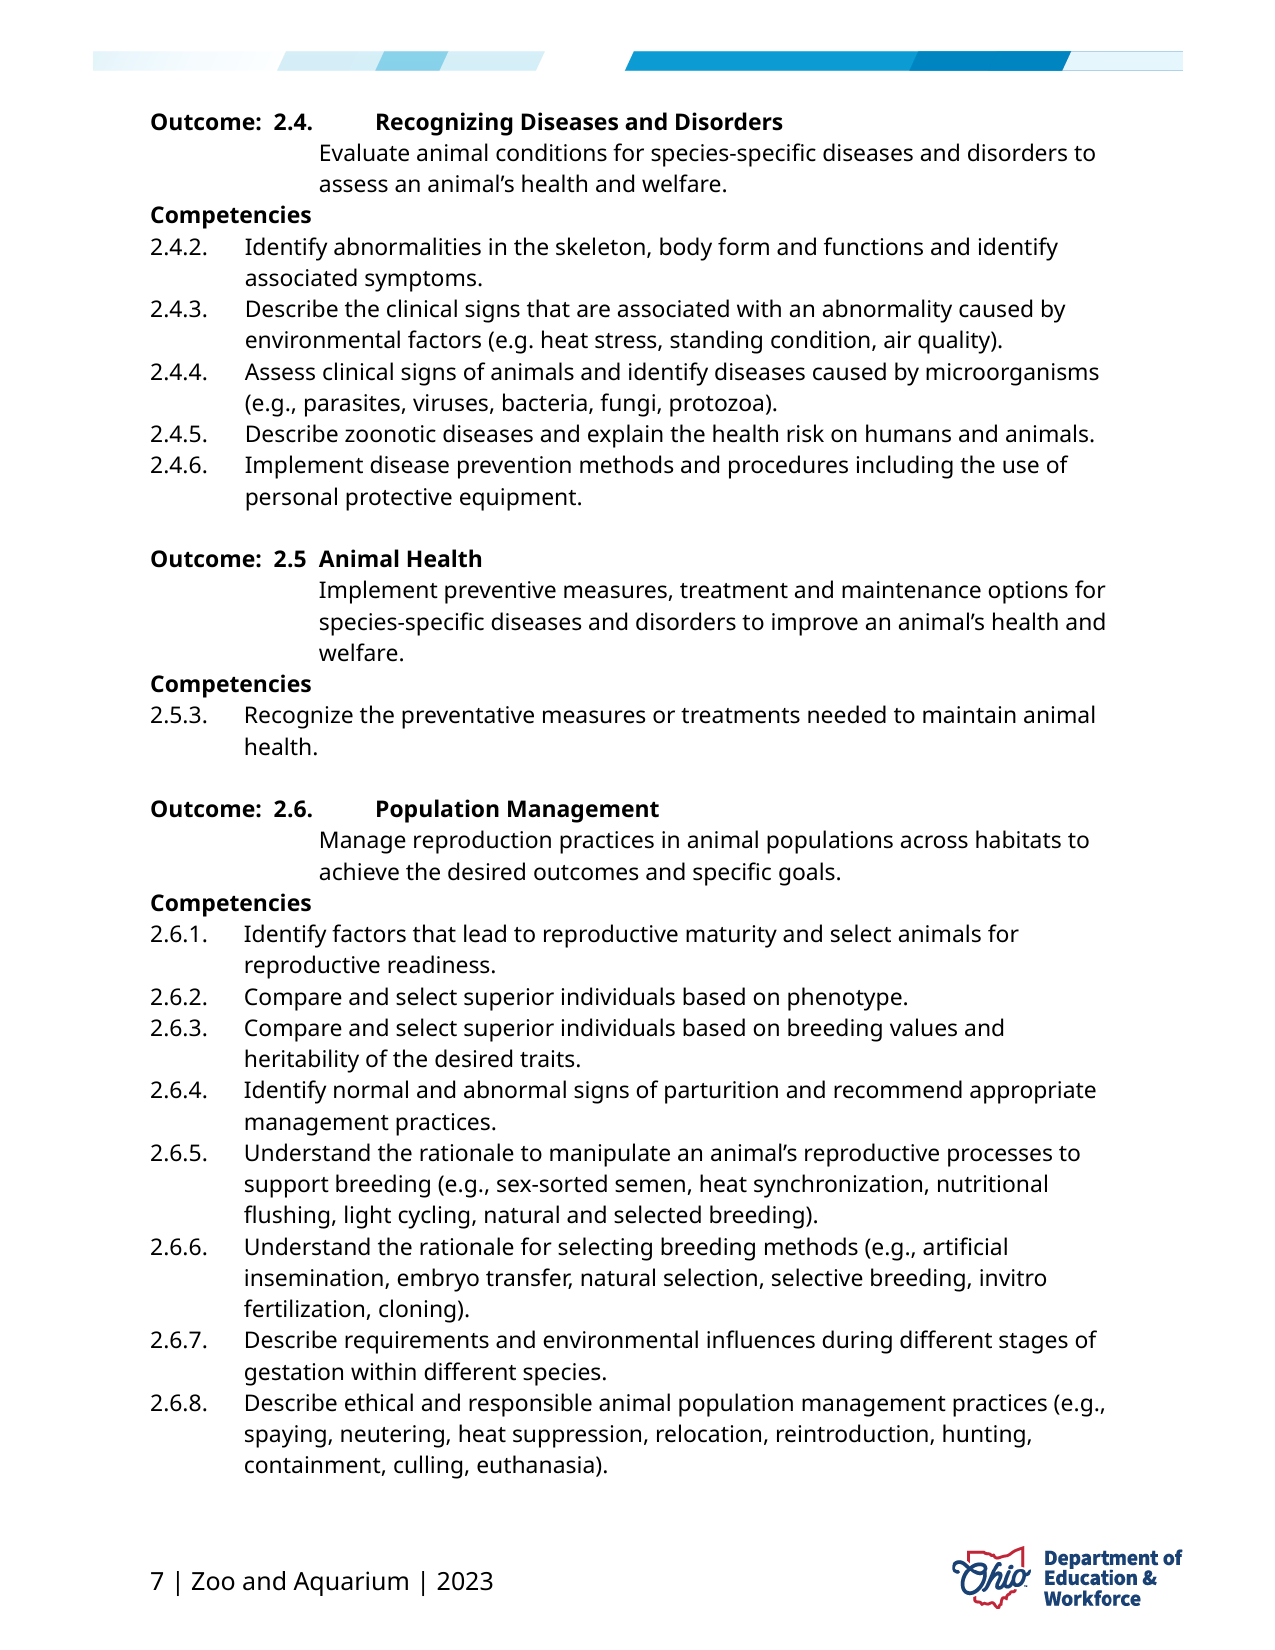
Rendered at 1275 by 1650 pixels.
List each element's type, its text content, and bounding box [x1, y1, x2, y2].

text 2.6.5. Understand the rationale to manipulate an animal’s reproductive processes to support breeding (e.g., sex-sorted semen, heat synchronization, nutritional flushing, light cycling, natural and selected breeding). [150, 1137, 1125, 1230]
text Manage reproduction practices in animal populations across habitats to achieve the desired outcomes and specific goals. [150, 824, 1125, 887]
text Outcome: 2.5 Animal Health [150, 543, 1125, 574]
text 2.4.5. Describe zoonotic diseases and explain the health risk on humans and animals. [150, 418, 1125, 449]
text 2.6.7. Describe requirements and environmental influences during different stages of gestation within different species. [150, 1324, 1125, 1387]
text Evaluate animal conditions for species-specific diseases and disorders to assess an animal’s health and welfare. [150, 137, 1125, 199]
text Outcome: 2.4. Recognizing Diseases and Disorders [150, 105, 1125, 137]
text 2.6.6. Understand the rationale for selecting breeding methods (e.g., artificial insemination, embryo transfer, natural selection, selective breeding, invitro fertilization, cloning). [150, 1230, 1125, 1324]
text 2.6.2. Compare and select superior individuals based on phenotype. [150, 980, 1125, 1012]
text 2.6.4. Identify normal and abnormal signs of parturition and recommend appropriate management practices. [150, 1074, 1125, 1137]
text 2.6.3. Compare and select superior individuals based on breeding values and heritability of the desired traits. [150, 1012, 1125, 1074]
text Competencies [150, 668, 1125, 699]
text 2.6.8. Describe ethical and responsible animal population management practices (e.g., spaying, neutering, heat suppression, relocation, reintroduction, hunting, containment, culling, euthanasia). [150, 1387, 1125, 1480]
text 2.4.6. Implement disease prevention methods and procedures including the use of personal protective equipment. [150, 449, 1125, 512]
text 2.6.1. Identify factors that lead to reproductive maturity and select animals for reproductive readiness. [150, 918, 1125, 980]
text 2.4.2. Identify abnormalities in the skeleton, body form and functions and identify associated symptoms. [150, 230, 1125, 293]
text Competencies [150, 887, 1125, 918]
text 2.4.3. Describe the clinical signs that are associated with an abnormality caused by environmental factors (e.g. heat stress, standing condition, air quality). [150, 293, 1125, 355]
text 2.5.3. Recognize the preventative measures or treatments needed to maintain animal health. [150, 699, 1125, 762]
text Outcome: 2.6. Population Management [150, 793, 1125, 824]
text 2.4.4. Assess clinical signs of animals and identify diseases caused by microorganisms (e.g., parasites, viruses, bacteria, fungi, protozoa). [150, 355, 1125, 418]
picture [8, 19, 1267, 1647]
text Competencies [150, 199, 1125, 230]
text Implement preventive measures, treatment and maintenance options for species-specific diseases and disorders to improve an animal’s health and welfare. [150, 574, 1125, 668]
